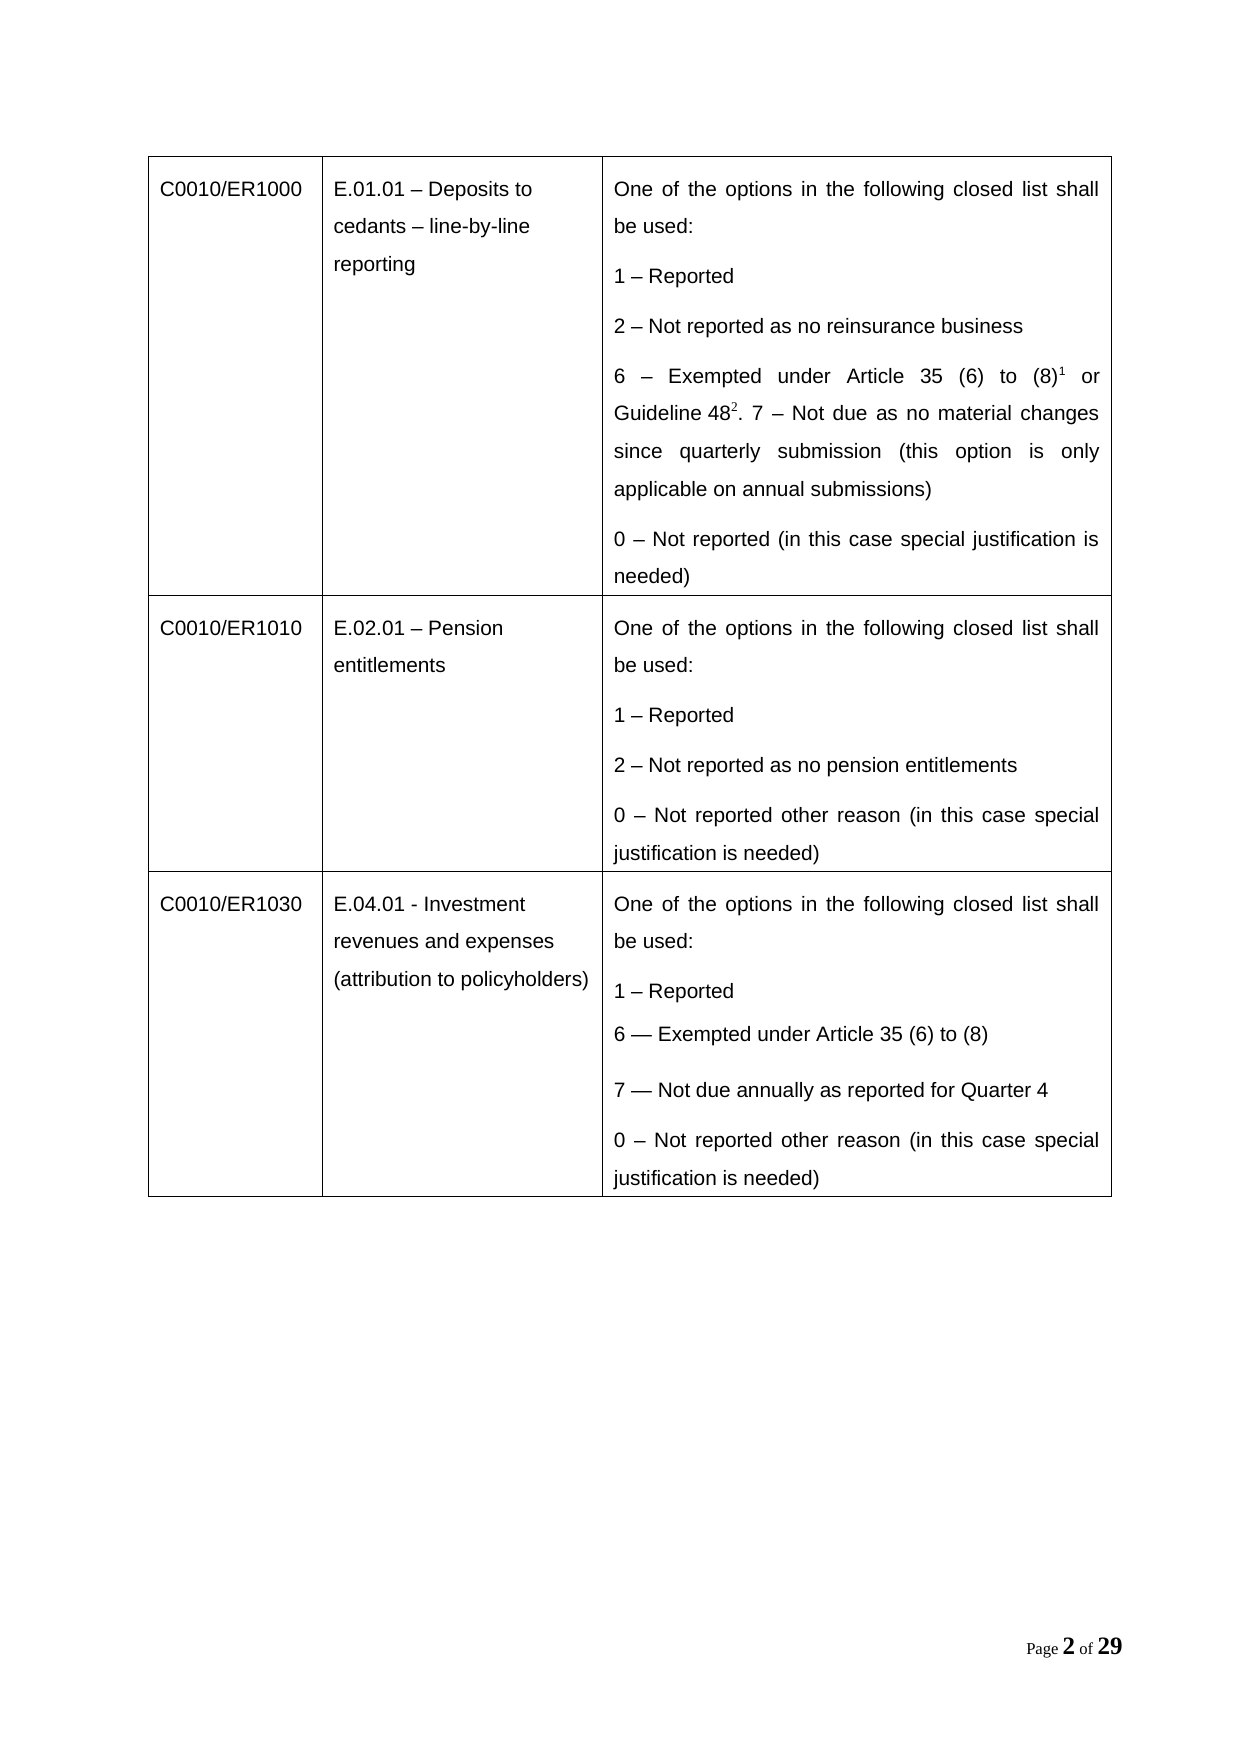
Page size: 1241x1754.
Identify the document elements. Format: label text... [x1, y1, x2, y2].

table_cell C0010/ER1030 [149, 872, 322, 1196]
table_cell C0010/ER1000 [149, 157, 322, 594]
table_cell E.01.01 – Deposits to cedants – line-by-line reporting [323, 157, 602, 594]
table_cell E.04.01 - Investment revenues and expenses (attribution to policyholders) [323, 872, 602, 1196]
table_cell One of the options in the following closed list shall be used: 1 – Reported 2 – Not reported as no pension entitlements 0 – Not reported other reason (in this case special justification is needed) [603, 596, 1111, 871]
table_cell One of the options in the following closed list shall be used: 1 – Reported 6 — Exempted under Article 35 (6) to (8) 7 — Not due annually as reported for Quarter 4 0 – Not reported other reason (in this case special justification is needed) [603, 872, 1111, 1196]
table_cell C0010/ER1010 [149, 596, 322, 871]
table_cell E.02.01 – Pension entitlements [323, 596, 602, 871]
table_cell One of the options in the following closed list shall be used: 1 – Reported 2 – Not reported as no reinsurance business 6 – Exempted under Article 35 (6) to (8)1 or Guideline 482. 7 – Not due as no material changes since quarterly submission (this option is only applicable on annual submissions) 0 – Not reported (in this case special justification is needed) [603, 157, 1111, 594]
